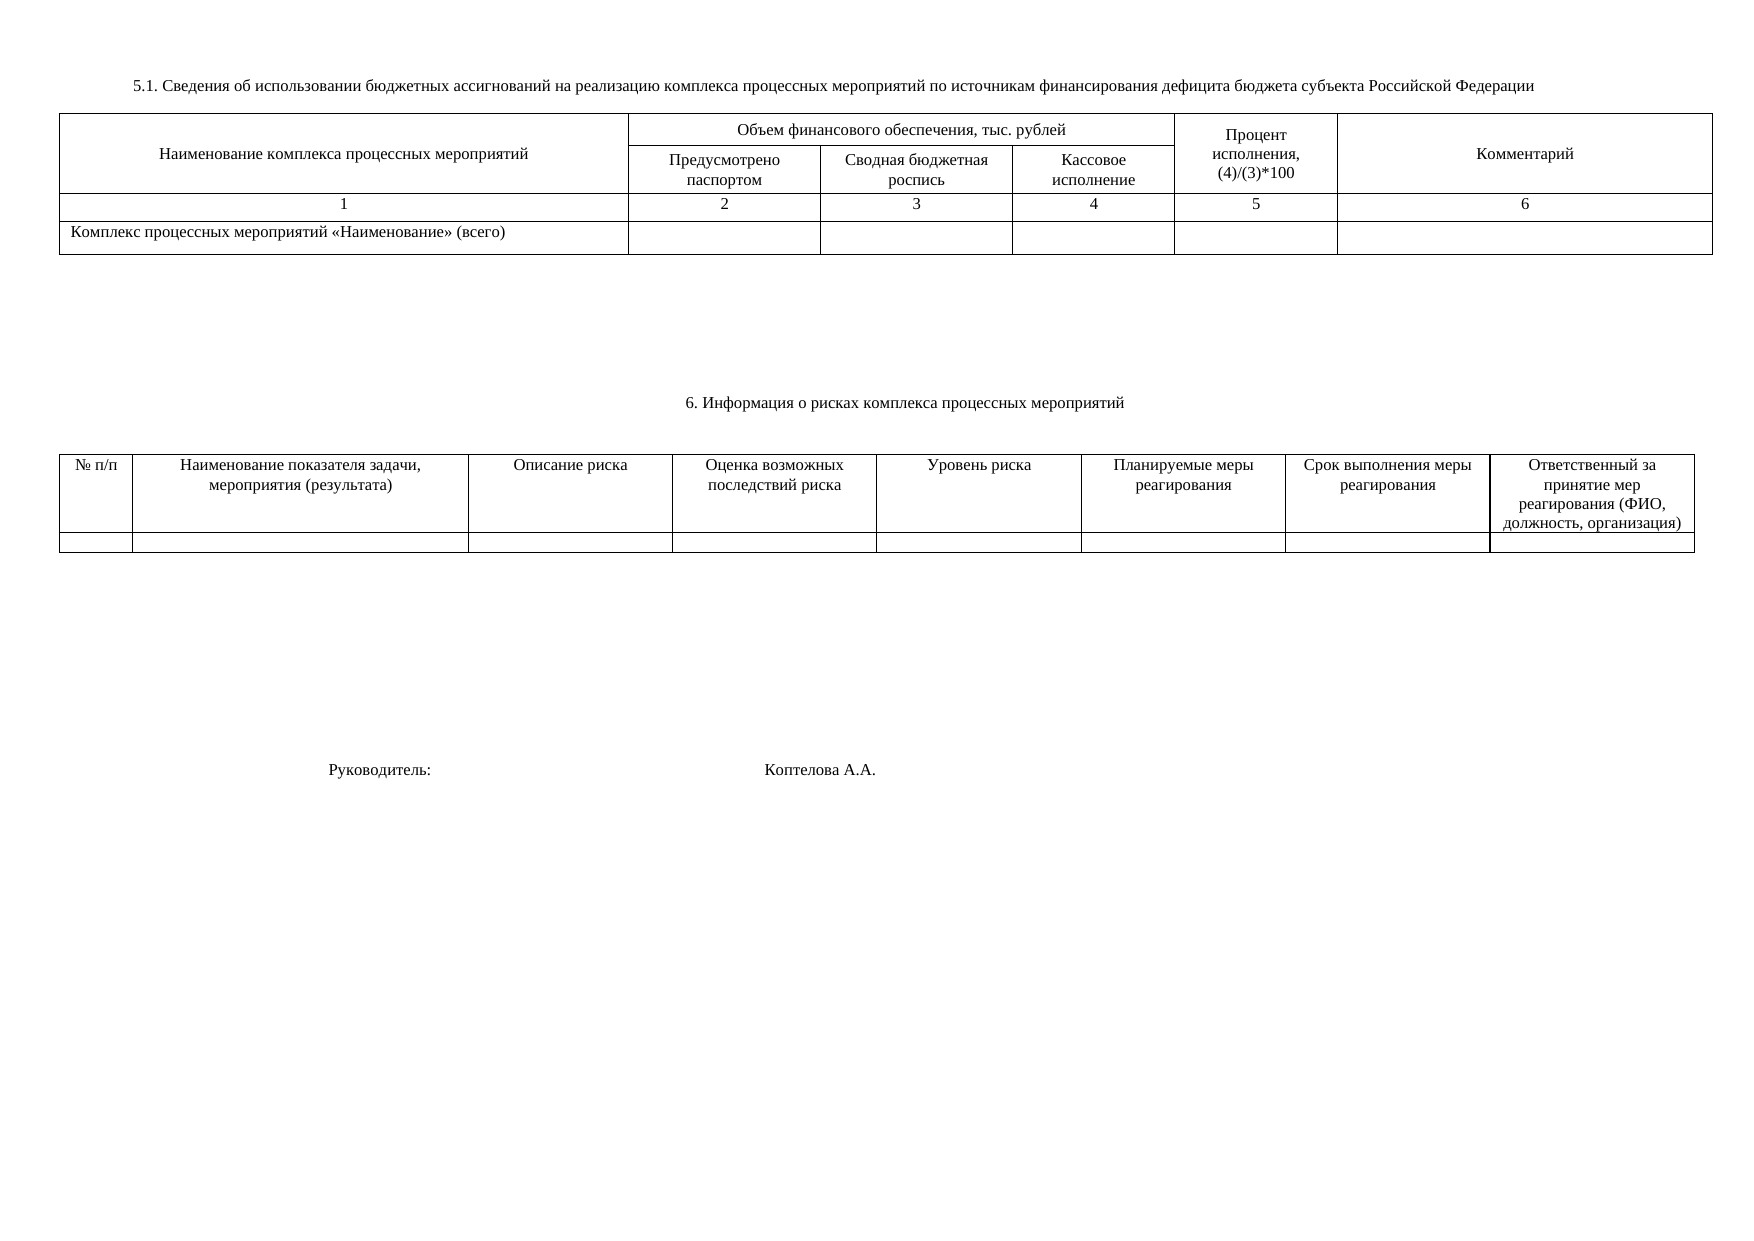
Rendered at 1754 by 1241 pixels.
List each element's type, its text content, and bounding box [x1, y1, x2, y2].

table_header Описание риска [469, 455, 672, 532]
table_cell [673, 533, 876, 552]
table_header Объем финансового обеспечения, тыс. рублей [629, 114, 1174, 145]
table_cell 5 [1175, 194, 1337, 221]
table_header Процент исполнения, (4)/(3)*100 [1175, 114, 1337, 193]
table_header Наименование показателя задачи, мероприятия (результата) [133, 455, 468, 532]
table_cell [1286, 533, 1489, 552]
table_cell 1 [60, 194, 628, 221]
table_header Ответственный за принятие мер реагирования (ФИО, должность, организация) [1491, 455, 1694, 532]
table_cell 3 [821, 194, 1012, 221]
table_cell [629, 222, 820, 253]
table_cell 6 [1338, 194, 1712, 221]
table_header Наименование комплекса процессных мероприятий [60, 114, 628, 193]
table_cell Сводная бюджетная роспись [821, 146, 1012, 193]
table_cell 4 [1013, 194, 1174, 221]
table_cell [133, 533, 468, 552]
table_cell Кассовое исполнение [1013, 146, 1174, 193]
table_header Уровень риска [877, 455, 1081, 532]
table_cell [1082, 533, 1285, 552]
table_cell [821, 222, 1012, 253]
table_header № п/п [60, 455, 132, 532]
table_cell [469, 533, 672, 552]
table_cell [60, 533, 132, 552]
table_cell Комплекс процессных мероприятий «Наименование» (всего) [60, 222, 628, 253]
table_cell [1013, 222, 1174, 253]
text 6. Информация о рисках комплекса процессных мероприятий [59, 393, 1695, 412]
table_cell Предусмотрено паспортом [629, 146, 820, 193]
table_header Планируемые меры реагирования [1082, 455, 1285, 532]
text 5.1. Сведения об использовании бюджетных ассигнований на реализацию комплекса процессных мероприятий по источникам финансирования дефицита бюджета субъекта Российской Федерации [97, 76, 1639, 95]
table_cell [1491, 533, 1694, 552]
table_cell [1338, 222, 1712, 253]
text Руководитель: Коптелова А.А. [59, 760, 1695, 779]
table_cell 2 [629, 194, 820, 221]
table_header Оценка возможных последствий риска [673, 455, 876, 532]
table_cell [877, 533, 1081, 552]
table_header Комментарий [1338, 114, 1712, 193]
table_header Срок выполнения меры реагирования [1286, 455, 1489, 532]
table_cell [1175, 222, 1337, 253]
